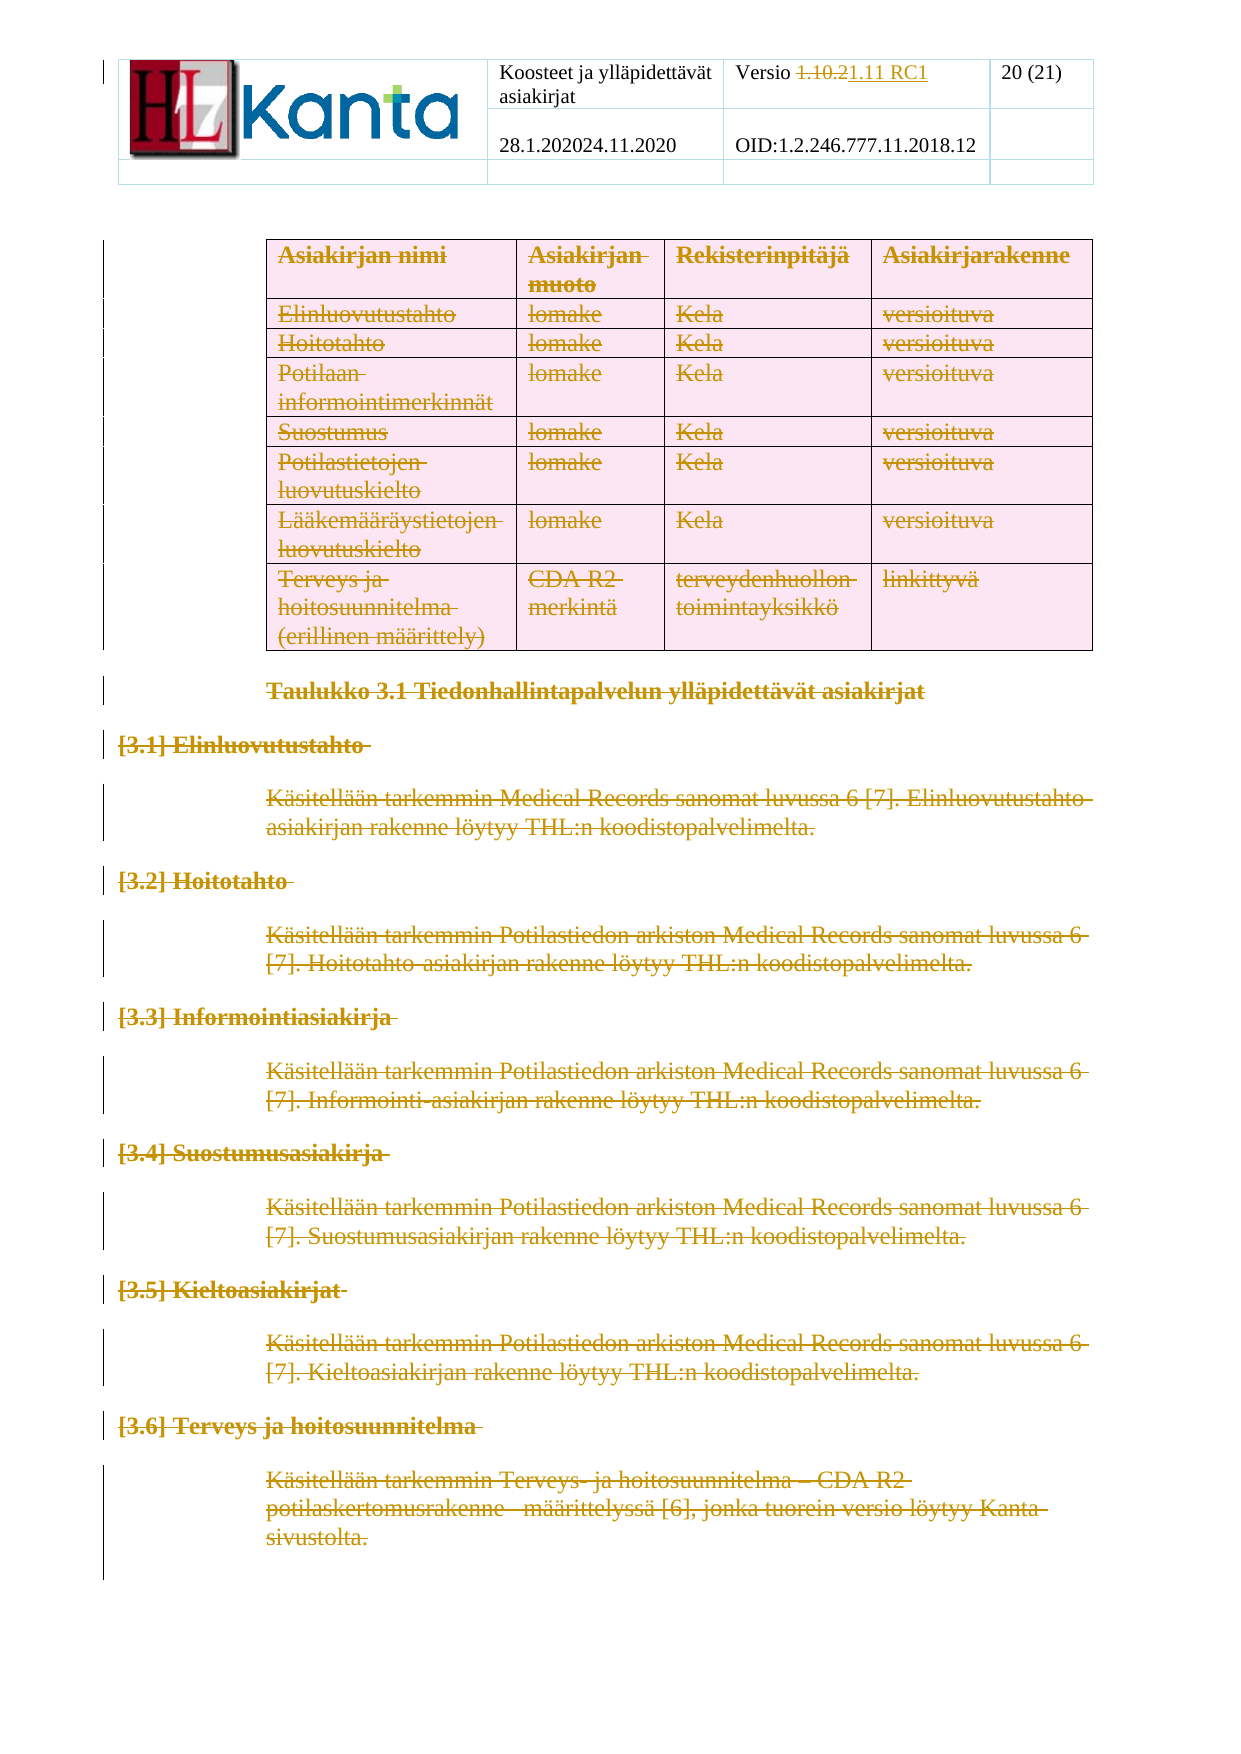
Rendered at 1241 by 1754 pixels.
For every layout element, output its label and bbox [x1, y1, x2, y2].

picture [129, 60, 241, 160]
picture [243, 85, 458, 139]
